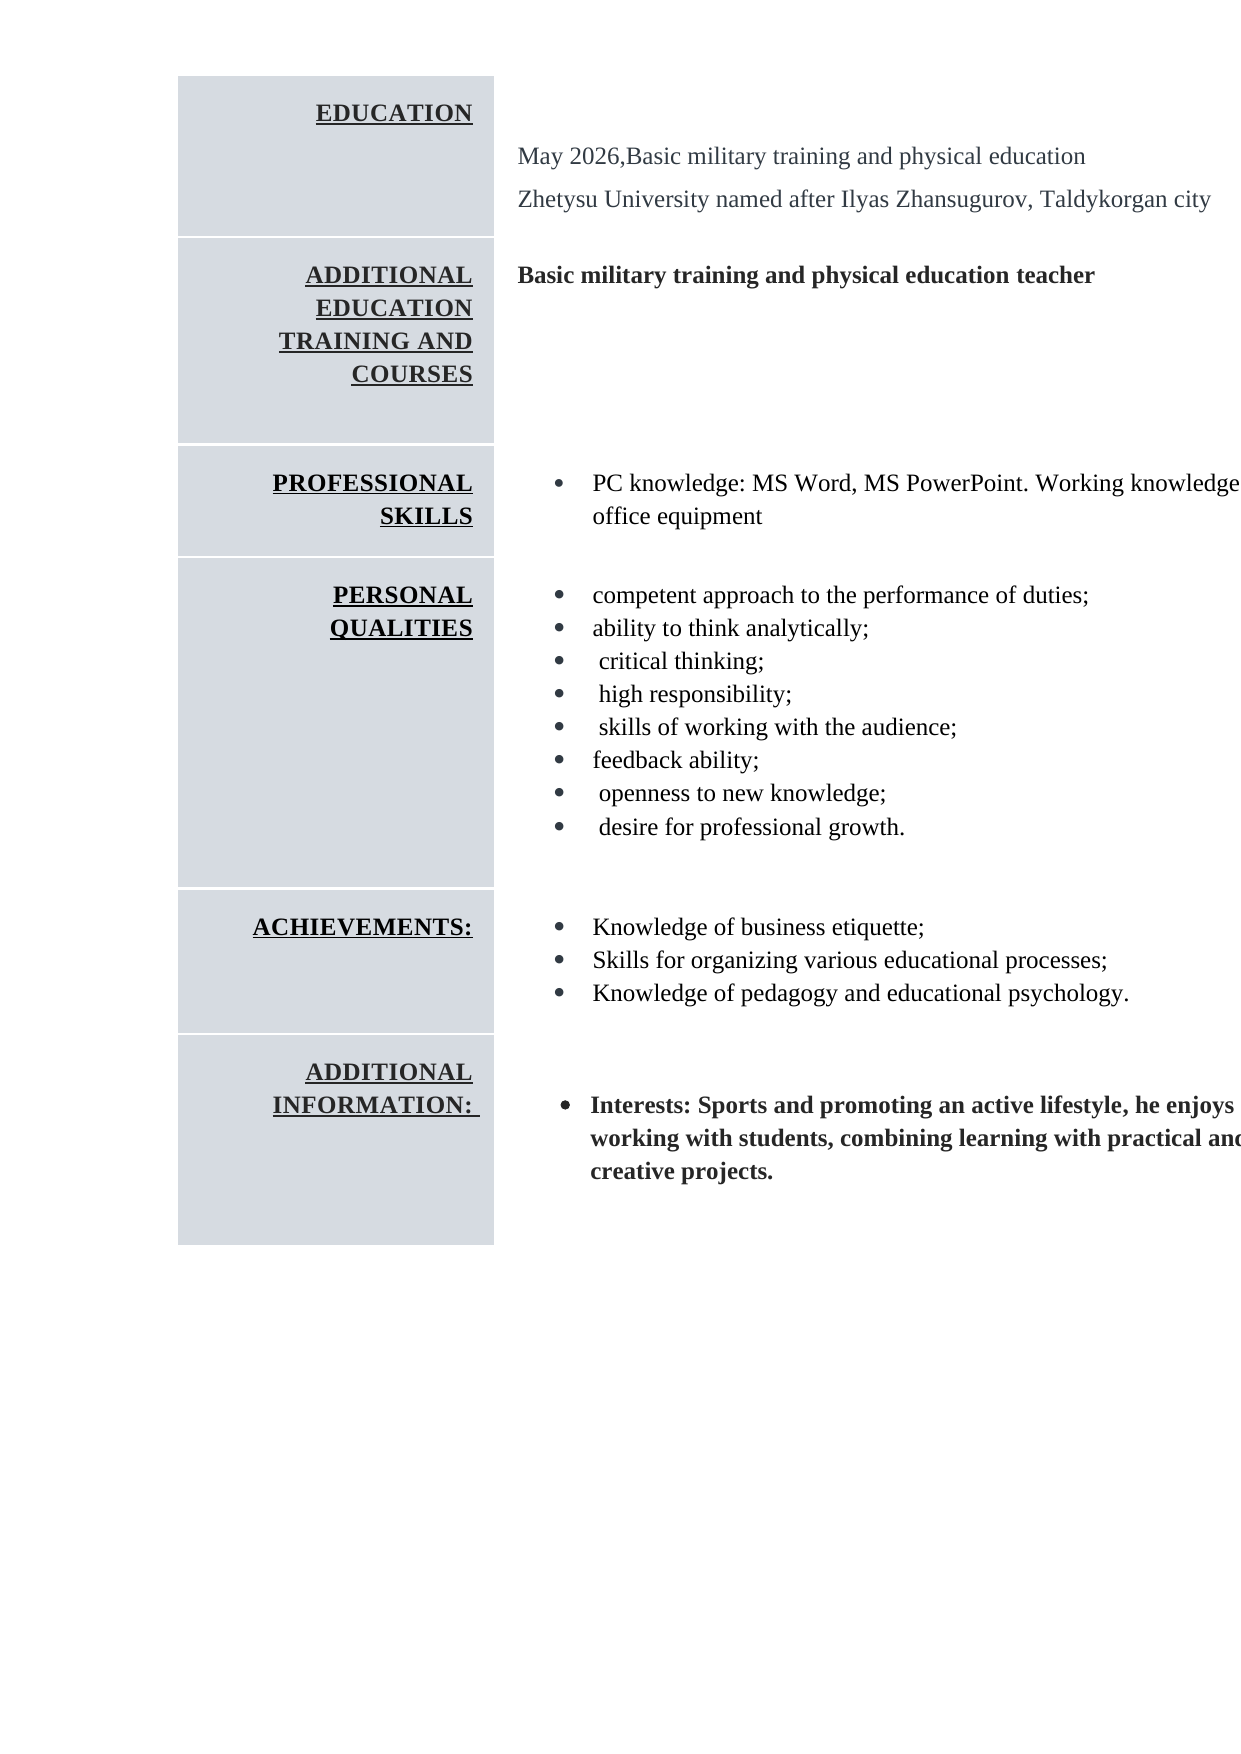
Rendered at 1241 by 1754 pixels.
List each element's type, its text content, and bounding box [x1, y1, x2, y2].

table_cell ACHIEVEMENTS: [178, 890, 494, 1033]
table_cell May 2026,Basic military training and physical education Zhetysu University named after Ilyas Zhansugurov, Taldykorgan city [496, 76, 1239, 236]
table_cell Interests: Sports and promoting an active lifestyle, he enjoys working with students, combining learning with practical and creative projects. [496, 1035, 1239, 1245]
table_cell competent approach to the performance of duties; ability to think analytically; critical thinking; high responsibility; skills of working with the audience; feedback ability; openness to new knowledge; desire for professional growth. [496, 558, 1239, 887]
table_cell ADDITIONAL INFORMATION: [178, 1035, 494, 1245]
table_cell Basic military training and physical education teacher [496, 238, 1239, 443]
table_cell PERSONAL QUALITIES [178, 558, 494, 887]
table_cell EDUCATION [178, 76, 494, 236]
table_cell Knowledge of business etiquette; Skills for organizing various educational processes; Knowledge of pedagogy and educational psychology. [496, 890, 1239, 1033]
table_cell PROFESSIONAL SKILLS [178, 446, 494, 556]
table_cell PC knowledge: MS Word, MS PowerPoint. Working knowledge of office equipment [496, 446, 1239, 556]
table_cell ADDITIONAL EDUCATION TRAINING AND COURSES [178, 238, 494, 443]
